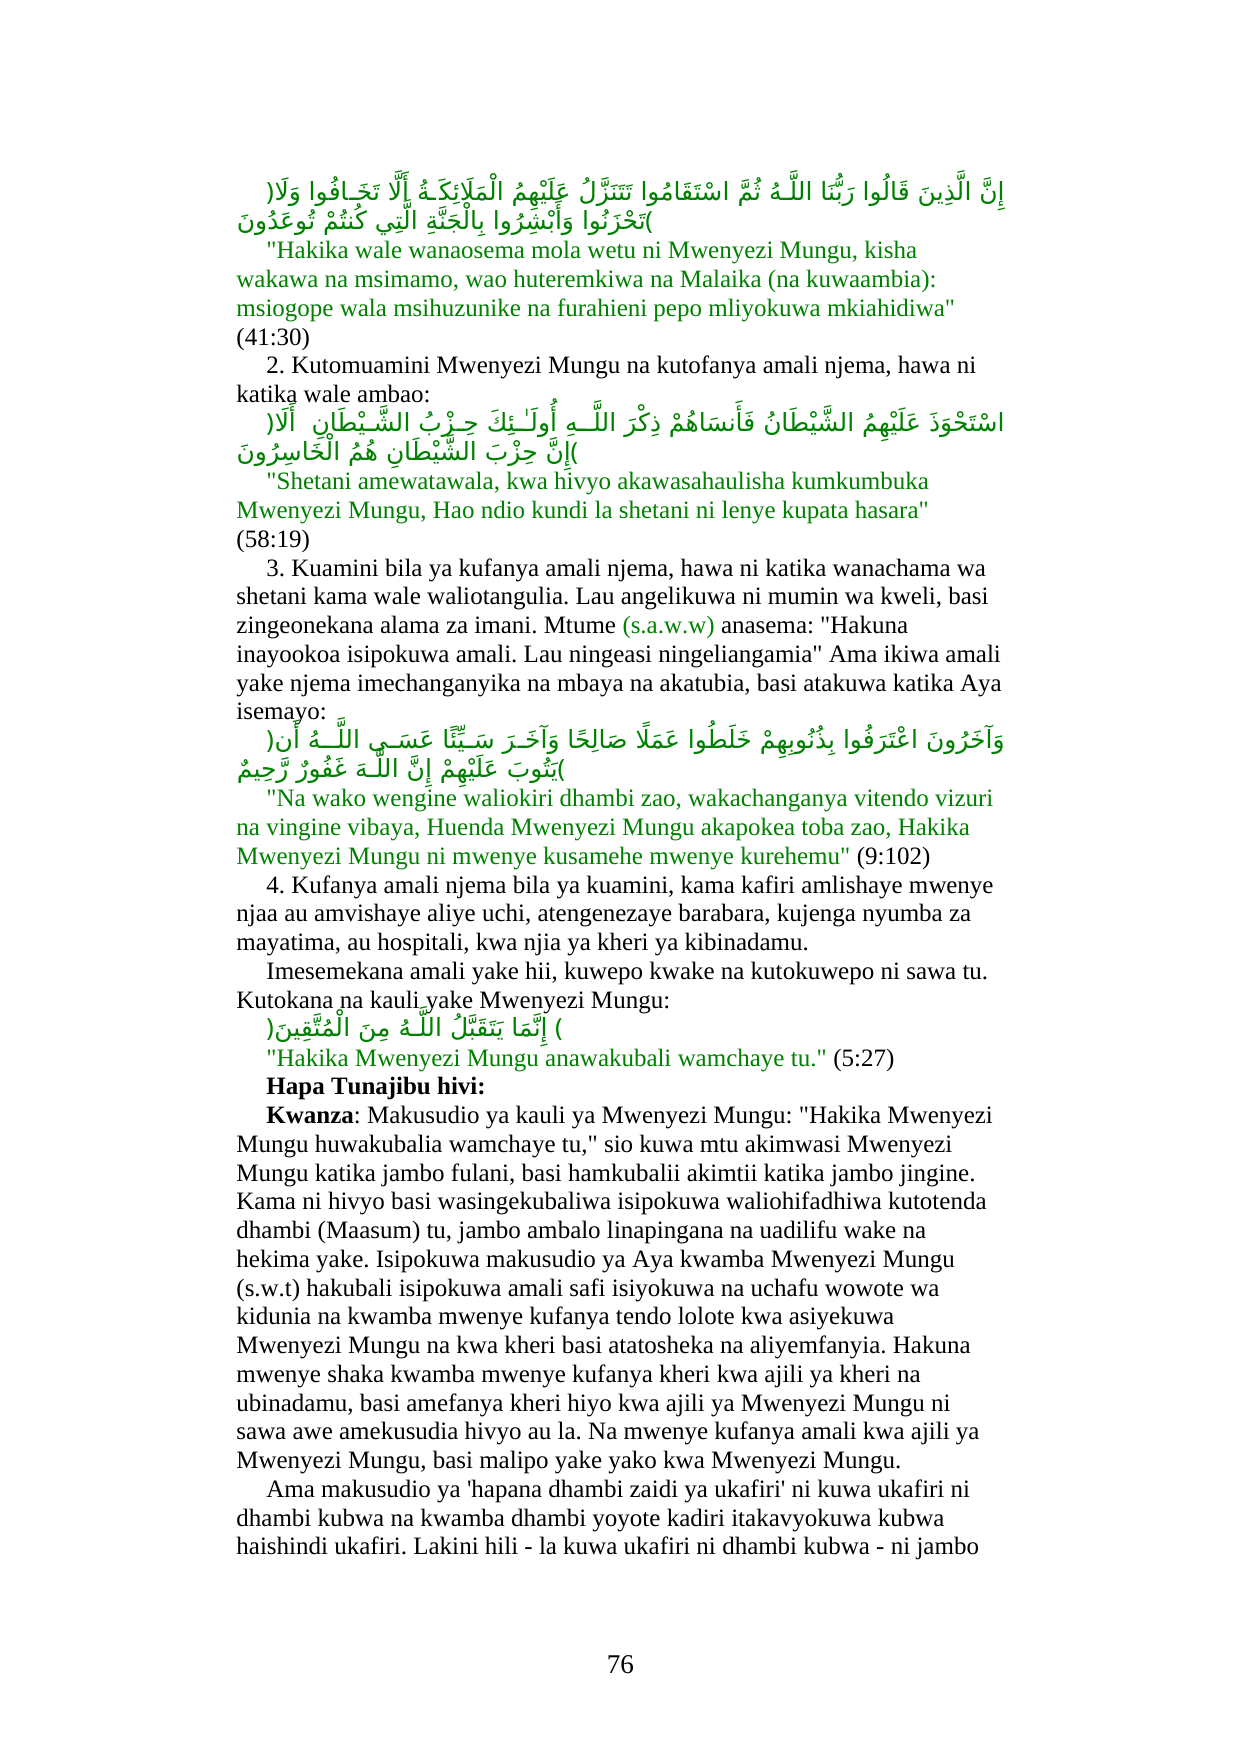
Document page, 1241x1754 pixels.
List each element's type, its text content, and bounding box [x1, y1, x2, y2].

text 3. Kuamini bila ya kufanya amali njema, hawa ni katika wanachama wa shetani kama wale waliotangulia. Lau angelikuwa ni mumin wa kweli, basi zingeonekana alama za imani. Mtume (s.a.w.w) anasema: "Hakuna inayookoa isipokuwa amali. Lau ningeasi ningeliangamia" Ama ikiwa amali yake njema imechanganyika na mbaya na akatubia, basi atakuwa katika Aya isemayo: [236, 553, 1004, 725]
text Kwanza: Makusudio ya kauli ya Mwenyezi Mungu: "Hakika Mwenyezi Mungu huwakubalia wamchaye tu," sio kuwa mtu akimwasi Mwenyezi Mungu katika jambo fulani, basi hamkubalii akimtii katika jambo jingine. Kama ni hivyo basi wasingekubaliwa isipokuwa waliohifadhiwa kutotenda dhambi (Maasum) tu, jambo ambalo linapingana na uadilifu wake na hekima yake. Isipokuwa makusudio ya Aya kwamba Mwenyezi Mungu (s.w.t) hakubali isipokuwa amali safi isiyokuwa na uchafu wowote wa kidunia na kwamba mwenye kufanya tendo lolote kwa asiyekuwa Mwenyezi Mungu na kwa kheri basi atatosheka na aliyemfanyia. Hakuna mwenye shaka kwamba mwenye kufanya kheri kwa ajili ya kheri na ubinadamu, basi amefanya kheri hiyo kwa ajili ya Mwenyezi Mungu ni sawa awe amekusudia hivyo au la. Na mwenye kufanya amali kwa ajili ya Mwenyezi Mungu, basi malipo yake yako kwa Mwenyezi Mungu. [236, 1100, 1004, 1474]
text 4. Kufanya amali njema bila ya kuamini, kama kafiri amlishaye mwenye njaa au amvishaye aliye uchi, atengenezaye barabara, kujenga nyumba za mayatima, au hospitali, kwa njia ya kheri ya kibinadamu. [236, 870, 1004, 956]
text 2. Kutomuamini Mwenyezi Mungu na kutofanya amali njema, hawa ni katika wale ambao: [236, 351, 1004, 408]
text Hapa Tunajibu hivi: [236, 1071, 1004, 1100]
text "Shetani amewatawala, kwa hivyo akawasahaulisha kumkumbuka Mwenyezi Mungu, Hao ndio kundi la shetani ni lenye kupata hasara" (58:19) [236, 466, 1004, 553]
text ﴿إِنَّمَا يَتَقَبَّلُ اللَّـهُ مِنَ الْمُتَّقِينَ ﴾ [236, 1013, 1004, 1043]
text "Hakika wale wanaosema mola wetu ni Mwenyezi Mungu, kisha wakawa na msimamo, wao huteremkiwa na Malaika (na kuwaambia): msiogope wala msihuzunike na furahieni pepo mliyokuwa mkiahidiwa" (41:30) [236, 236, 1004, 351]
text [236, 1474, 1004, 1560]
text ﴿إِنَّ الَّذِينَ قَالُوا رَبُّنَا اللَّـهُ ثُمَّ اسْتَقَامُوا تَتَنَزَّلُ عَلَيْهِمُ الْمَلَائِكَةُ أَلَّا تَخَافُوا وَلَا تَحْزَنُوا وَأَبْشِرُوا بِالْجَنَّةِ الَّتِي كُنتُمْ تُوعَدُونَ﴾ [236, 177, 1004, 236]
text "Hakika Mwenyezi Mungu anawakubali wamchaye tu." (5:27) [236, 1043, 1004, 1071]
text Imesemekana amali yake hii, kuwepo kwake na kutokuwepo ni sawa tu. Kutokana na kauli yake Mwenyezi Mungu: [236, 956, 1004, 1013]
text ﴿اسْتَحْوَذَ عَلَيْهِمُ الشَّيْطَانُ فَأَنسَاهُمْ ذِكْرَ اللَّـهِ أُولَـٰئِكَ حِزْبُ الشَّيْطَانِ أَلَا إِنَّ حِزْبَ الشَّيْطَانِ هُمُ الْخَاسِرُونَ﴾ [236, 408, 1004, 466]
text "Na wako wengine waliokiri dhambi zao, wakachanganya vitendo vizuri na vingine vibaya, Huenda Mwenyezi Mungu akapokea toba zao, Hakika Mwenyezi Mungu ni mwenye kusamehe mwenye kurehemu" (9:102) [236, 783, 1004, 870]
text ﴿وَآخَرُونَ اعْتَرَفُوا بِذُنُوبِهِمْ خَلَطُوا عَمَلًا صَالِحًا وَآخَرَ سَيِّئًا عَسَى اللَّـهُ أَن يَتُوبَ عَلَيْهِمْ إِنَّ اللَّـهَ غَفُورٌ رَّحِيمٌ﴾ [236, 725, 1004, 783]
